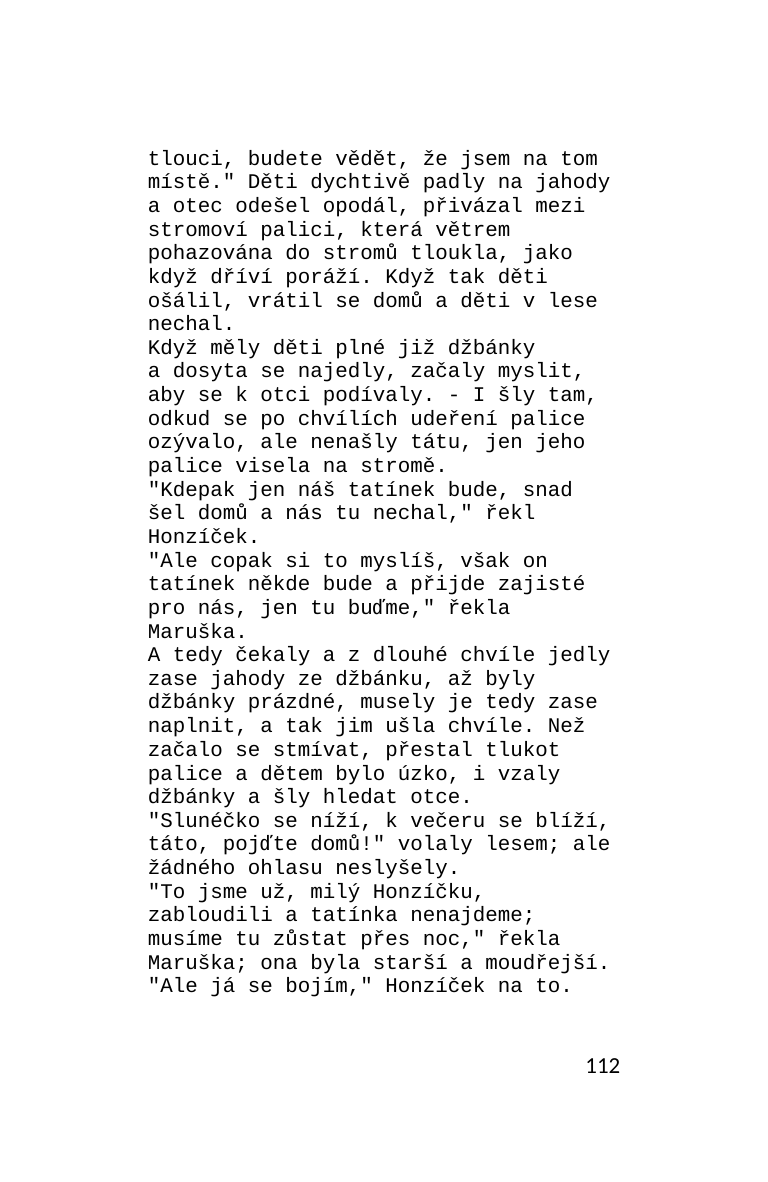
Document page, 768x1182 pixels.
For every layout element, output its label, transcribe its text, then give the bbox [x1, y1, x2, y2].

text "Kdepak jen náš tatínek bude, snad šel domů a nás tu nechal," řekl Honzíček. [148, 479, 620, 550]
text "To jsme už, milý Honzíčku, zabloudili a tatínka nenajdeme; musíme tu zůstat přes noc," řekla Maruška; ona byla starší a moudřejší. [148, 881, 620, 975]
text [148, 148, 620, 337]
text "Ale já se bojím," Honzíček na to. [148, 975, 620, 999]
text "Slunéčko se níží, k večeru se blíží, táto, pojďte domů!" volaly lesem; ale žádného ohlasu neslyšely. [148, 810, 620, 881]
text A tedy čekaly a z dlouhé chvíle jedly zase jahody ze džbánku, až byly džbánky prázdné, musely je tedy zase naplnit, a tak jim ušla chvíle. Než začalo se stmívat, přestal tlukot palice a dětem bylo úzko, i vzaly džbánky a šly hledat otce. [148, 644, 620, 810]
text "Ale copak si to myslíš, však on tatínek někde bude a přijde zajisté pro nás, jen tu buďme," řekla Maruška. [148, 550, 620, 644]
text Když měly děti plné již džbánky a dosyta se najedly, začaly myslit, aby se k otci podívaly. - I šly tam, odkud se po chvílích udeření palice ozývalo, ale nenašly tátu, jen jeho palice visela na stromě. [148, 337, 620, 479]
